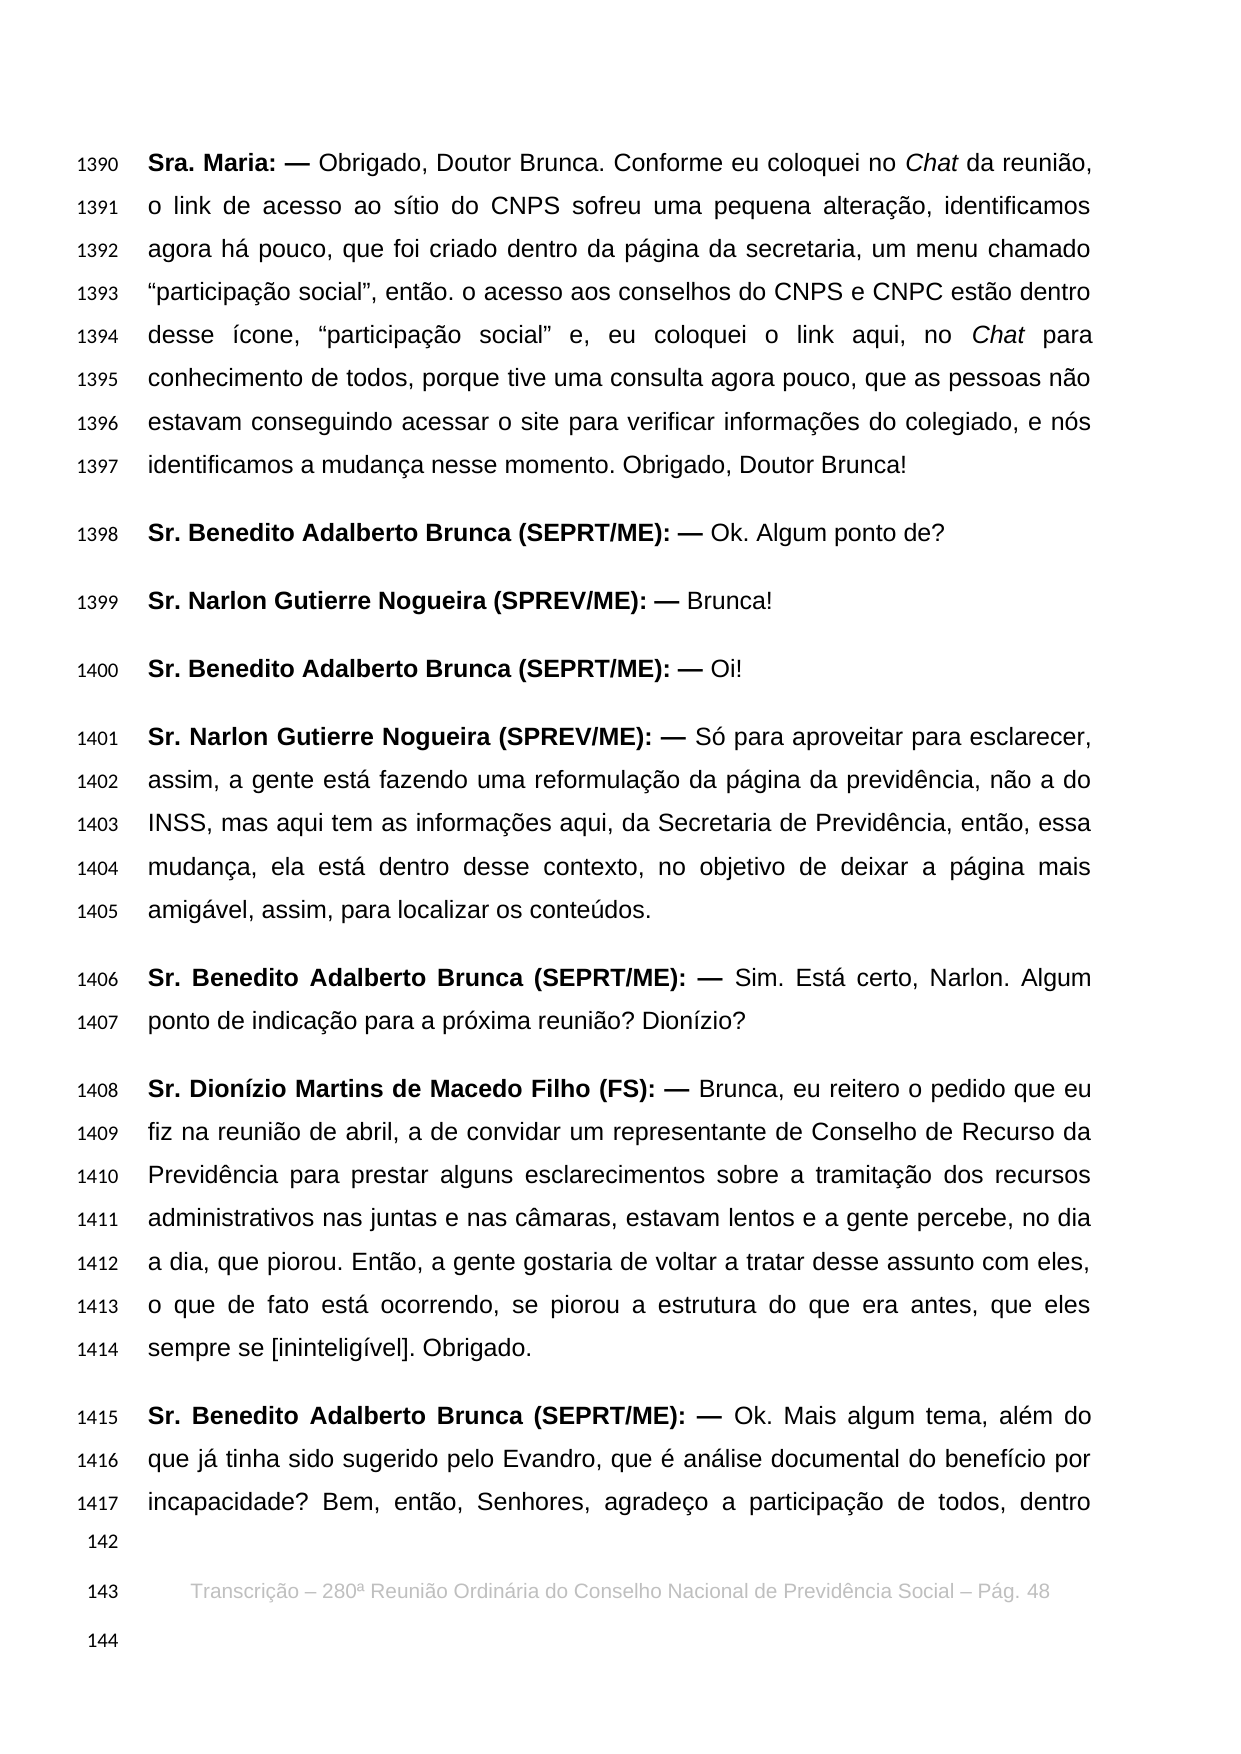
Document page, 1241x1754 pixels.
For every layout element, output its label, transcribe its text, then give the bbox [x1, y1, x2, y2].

text Sr. Benedito Adalberto Brunca (SEPRT/ME): — Sim. Está certo, Narlon. Algum ponto de indicação para a próxima reunião? Dionízio? [148, 963, 1092, 1034]
text Sr. Benedito Adalberto Brunca (SEPRT/ME): — Oi! [148, 654, 1092, 683]
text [148, 1401, 1092, 1516]
text Sr. Narlon Gutierre Nogueira (SPREV/ME): — Só para aproveitar para esclarecer, assim, a gente está fazendo uma reformulação da página da previdência, não a do INSS, mas aqui tem as informações aqui, da Secretaria de Previdência, então, essa mudança, ela está dentro desse contexto, no objetivo de deixar a página mais amigável, assim, para localizar os conteúdos. [148, 722, 1092, 923]
text Sr. Benedito Adalberto Brunca (SEPRT/ME): — Ok. Algum ponto de? [148, 518, 1092, 546]
text Sr. Narlon Gutierre Nogueira (SPREV/ME): — Brunca! [148, 586, 1092, 614]
text Sr. Dionízio Martins de Macedo Filho (FS): — Brunca, eu reitero o pedido que eu fiz na reunião de abril, a de convidar um representante de Conselho de Recurso da Previdência para prestar alguns esclarecimentos sobre a tramitação dos recursos administrativos nas juntas e nas câmaras, estavam lentos e a gente percebe, no dia a dia, que piorou. Então, a gente gostaria de voltar a tratar desse assunto com eles, o que de fato está ocorrendo, se piorou a estrutura do que era antes, que eles sempre se [ininteligível]. Obrigado. [148, 1074, 1092, 1361]
text Sra. Maria: — Obrigado, Doutor Brunca. Conforme eu coloquei no Chat da reunião, o link de acesso ao sítio do CNPS sofreu uma pequena alteração, identificamos agora há pouco, que foi criado dentro da página da secretaria, um menu chamado “participação social”, então. o acesso aos conselhos do CNPS e CNPC estão dentro desse ícone, “participação social” e, eu coloquei o link aqui, no Chat para conhecimento de todos, porque tive uma consulta agora pouco, que as pessoas não estavam conseguindo acessar o site para verificar informações do colegiado, e nós identificamos a mudança nesse momento. Obrigado, Doutor Brunca! [148, 148, 1092, 478]
